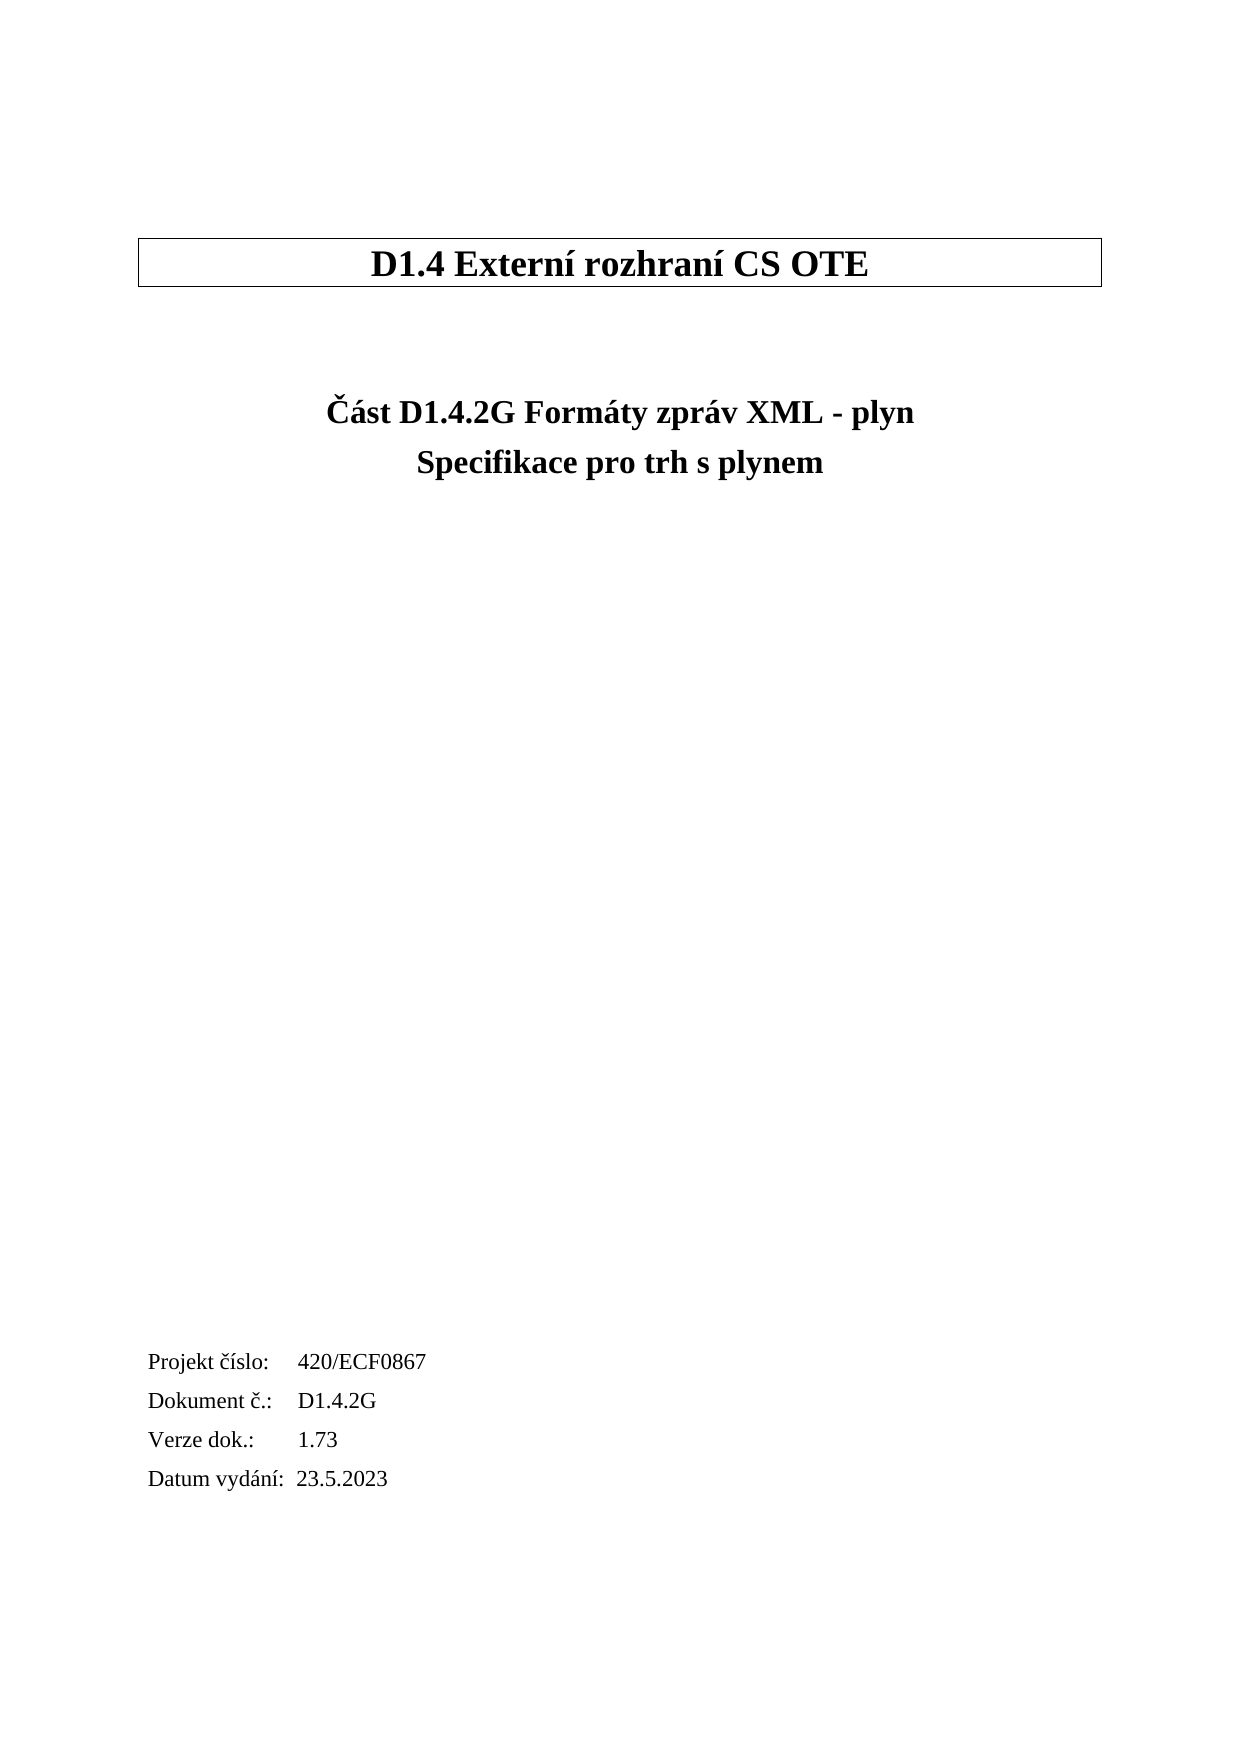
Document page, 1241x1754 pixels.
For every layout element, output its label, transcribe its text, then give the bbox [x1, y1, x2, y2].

text Část D1.4.2G Formáty zpráv XML - plyn [148, 392, 1092, 430]
text Verze dok.: 1.73 [148, 1426, 1092, 1452]
text Datum vydání: 23.5.2023 [148, 1465, 1092, 1491]
text Projekt číslo: 420/ECF0867 [148, 1348, 1092, 1375]
text D1.4 Externí rozhraní CS OTE [139, 239, 1101, 286]
text Dokument č.: D1.4.2G [148, 1387, 1092, 1413]
text Specifikace pro trh s plynem [148, 443, 1092, 481]
